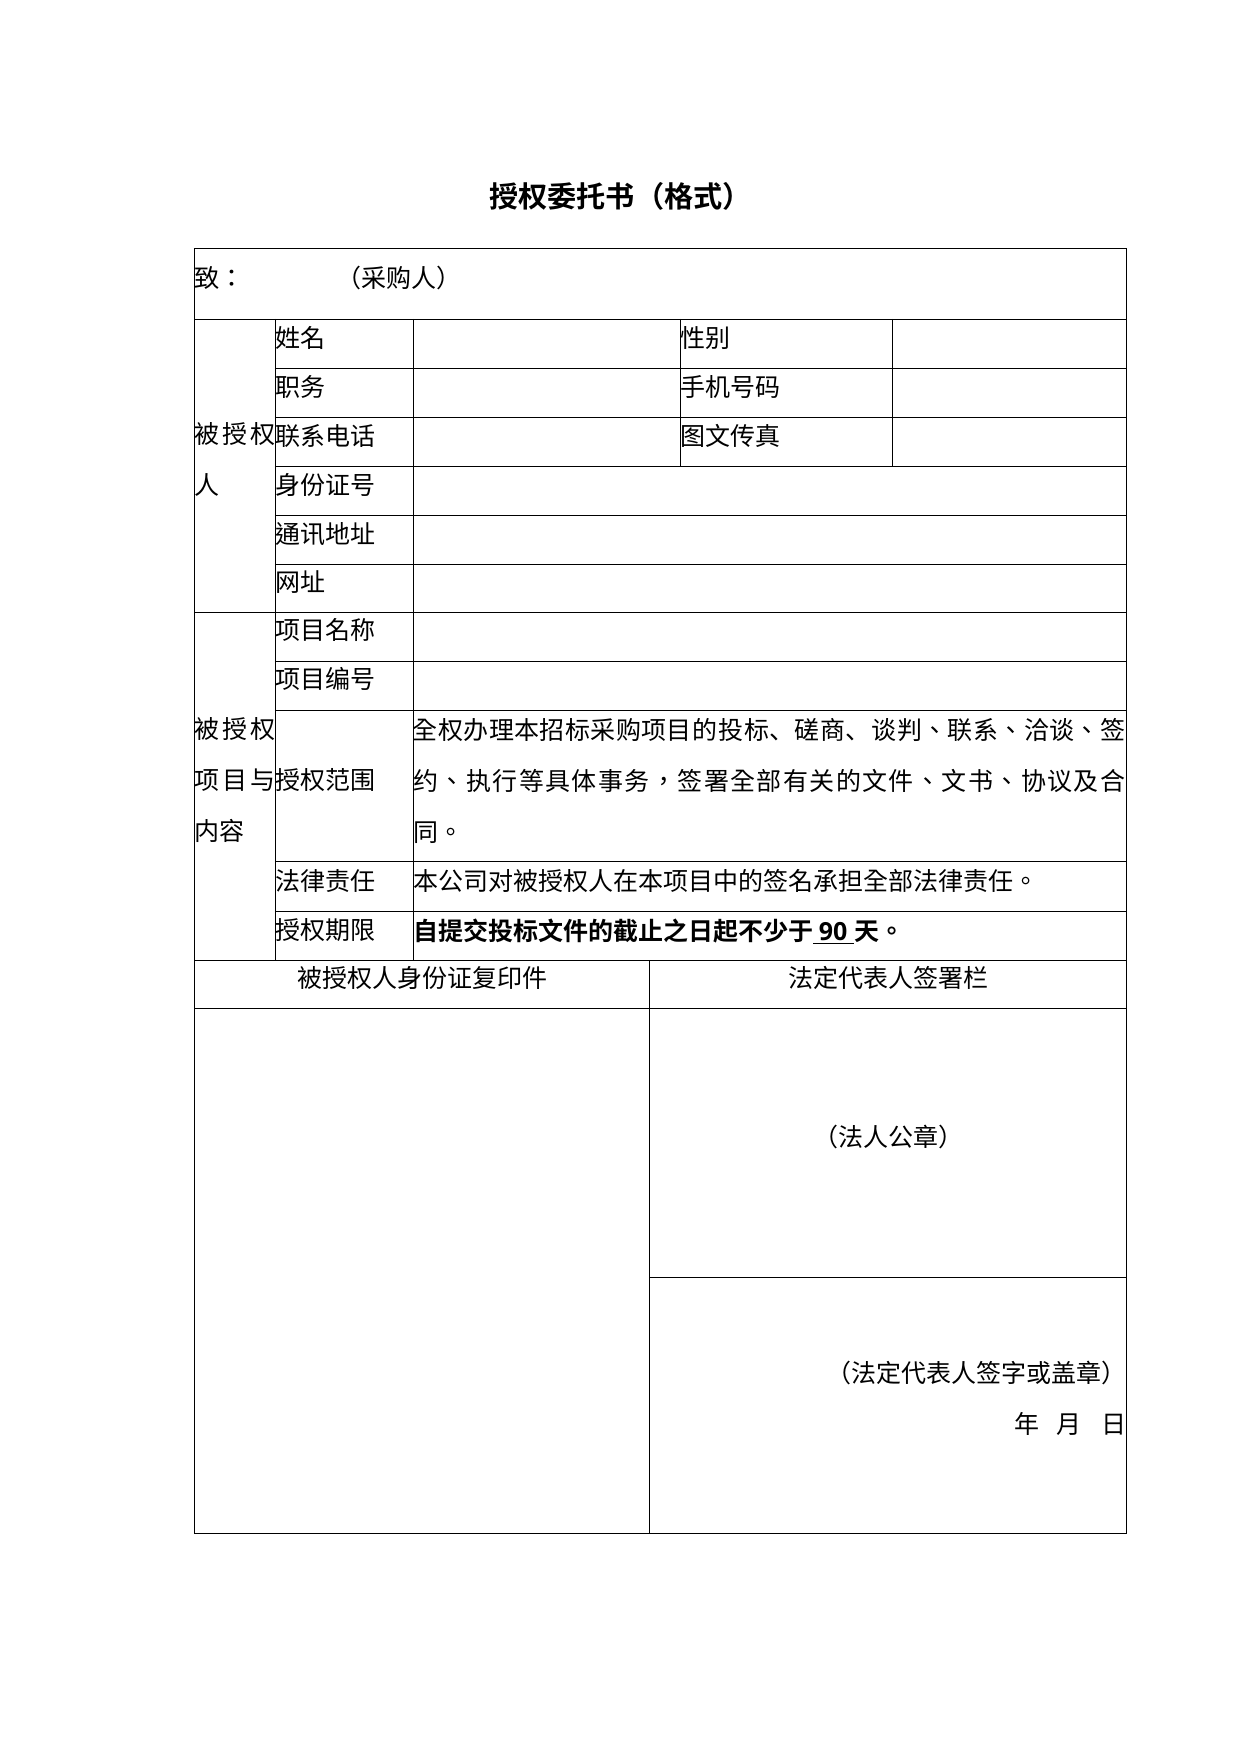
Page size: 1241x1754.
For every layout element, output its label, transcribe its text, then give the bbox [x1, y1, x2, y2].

table_cell [893, 369, 1126, 417]
table_cell [414, 565, 1126, 611]
table_cell 项目编号 [276, 662, 413, 710]
table_cell 通讯地址 [276, 516, 413, 564]
table_cell 职务 [276, 369, 413, 417]
table_cell [893, 320, 1126, 368]
table_cell [414, 418, 680, 466]
table_cell 网址 [276, 565, 413, 611]
table_cell 被授权人身份证复印件 [195, 961, 649, 1007]
table_cell 性别 [681, 320, 892, 368]
table_cell 图文传真 [681, 418, 892, 466]
table_cell 法定代表人签署栏 [650, 961, 1126, 1007]
table_cell 被授权人 [195, 320, 275, 611]
table_cell [414, 613, 1126, 661]
table_cell 授权期限 [276, 912, 413, 960]
table_cell 手机号码 [681, 369, 892, 417]
table_cell （法人公章） [650, 1009, 1126, 1277]
text 授权委托书（格式） [187, 162, 1053, 227]
table_cell [195, 1009, 649, 1533]
table_cell [414, 662, 1126, 710]
table_cell 法律责任 [276, 862, 413, 911]
table_cell 项目名称 [276, 613, 413, 661]
table_cell 联系电话 [276, 418, 413, 466]
table_cell 身份证号 [276, 467, 413, 515]
table_cell 本公司对被授权人在本项目中的签名承担全部法律责任。 [414, 862, 1126, 911]
table_cell 被授权项目与内容 [195, 613, 275, 960]
table_cell [893, 418, 1126, 466]
table_cell [414, 369, 680, 417]
table_cell 授权范围 [276, 711, 413, 861]
table_cell [414, 320, 680, 368]
table_header 致： （采购人） [195, 249, 1126, 319]
table_cell 全权办理本招标采购项目的投标、磋商、谈判、联系、洽谈、签约、执行等具体事务，签署全部有关的文件、文书、协议及合同。 [414, 711, 1126, 861]
table_cell [414, 467, 1126, 515]
table_cell （法定代表人签字或盖章） 年 月 日 [650, 1278, 1126, 1533]
table_cell 姓名 [276, 320, 413, 368]
table_cell [414, 516, 1126, 564]
table_cell 自提交投标文件的截止之日起不少于 90 天。 [414, 912, 1126, 960]
